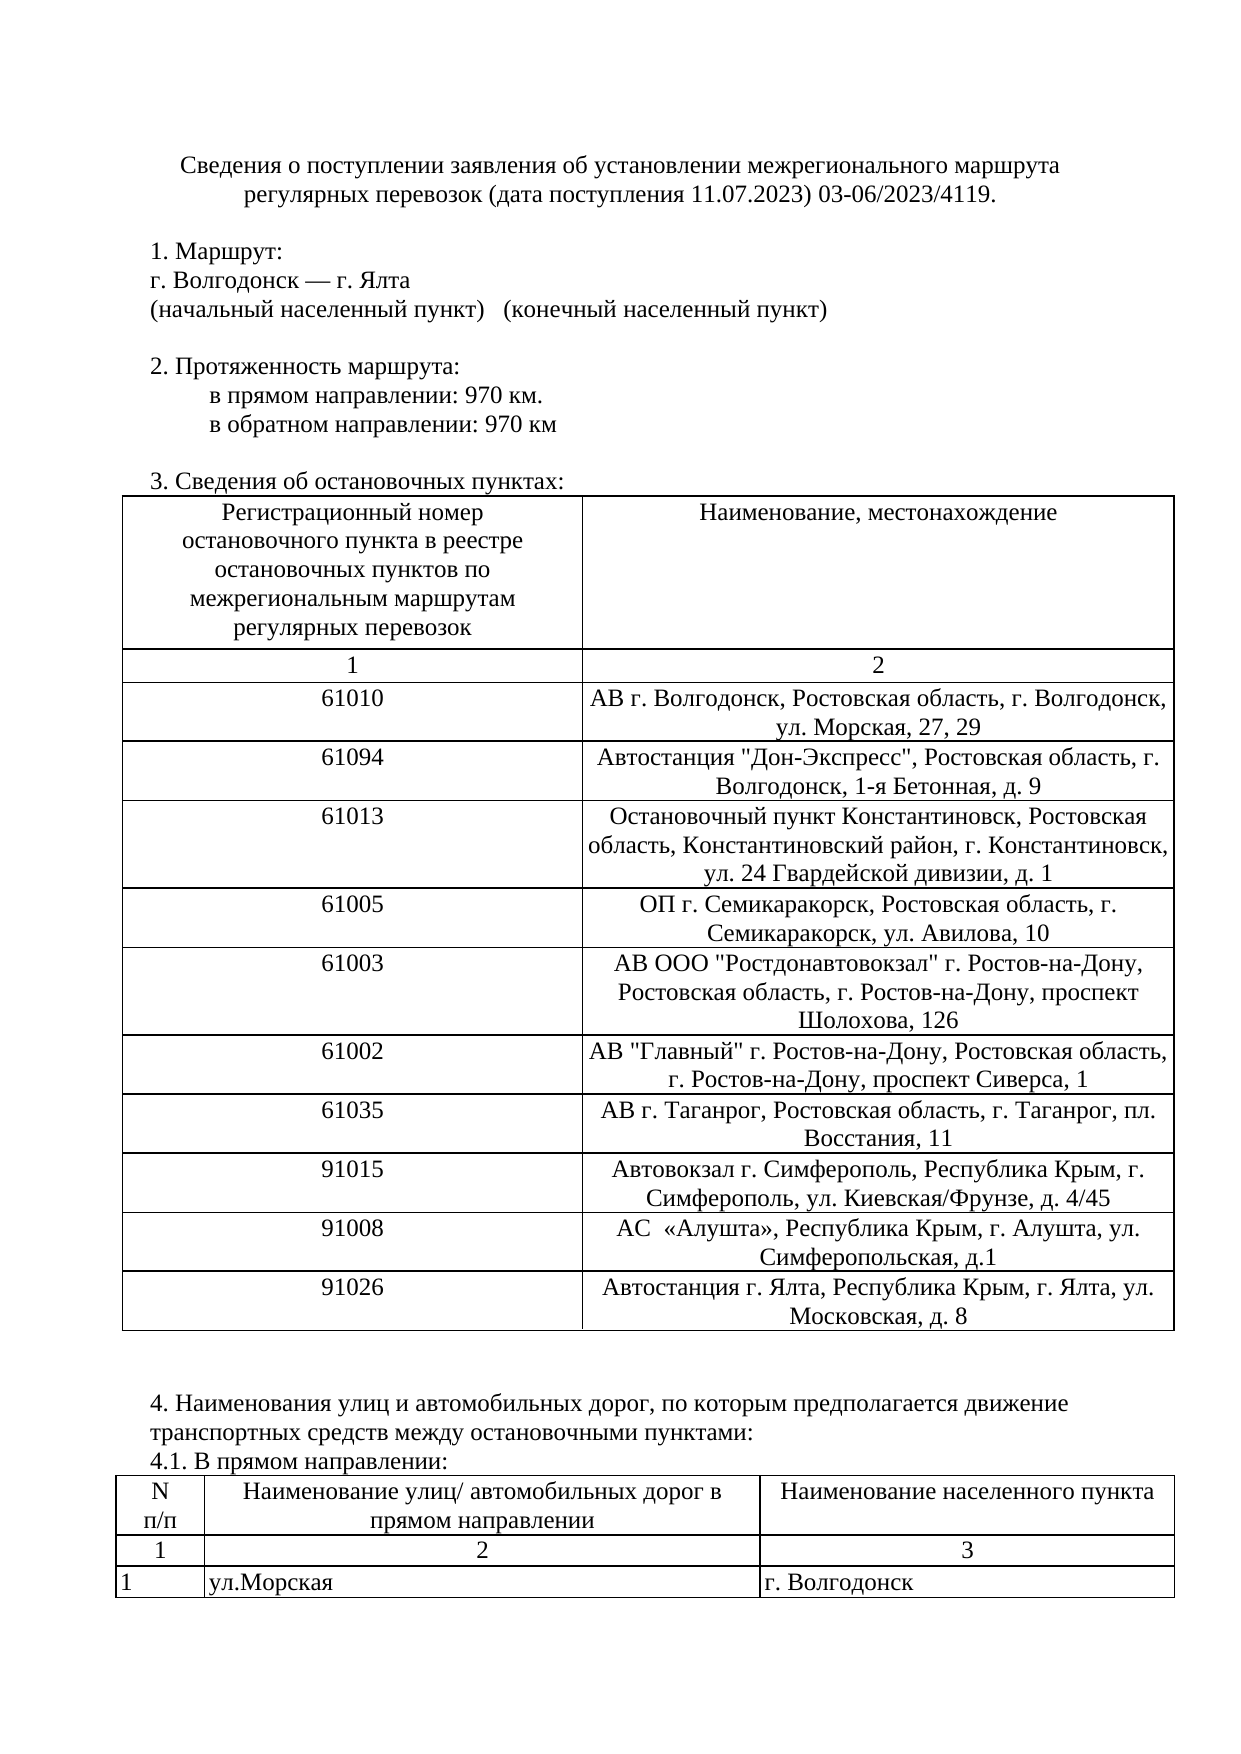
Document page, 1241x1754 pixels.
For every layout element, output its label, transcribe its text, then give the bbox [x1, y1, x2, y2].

table_cell 61003 [123, 948, 582, 1034]
text 3. Сведения об остановочных пунктах: [150, 466, 1090, 495]
table_cell 61035 [123, 1095, 582, 1152]
table_cell АВ ООО "Ростдонавтовокзал" г. Ростов-на-Дону, Ростовская область, г. Ростов-на-Дону, проспект Шолохова, 126 [583, 948, 1173, 1034]
table_cell 91015 [123, 1154, 582, 1211]
text 4. Наименования улиц и автомобильных дорог, по которым предполагается движение транспортных средств между остановочными пунктами: [150, 1388, 1090, 1446]
table_cell 2 [205, 1536, 759, 1565]
table_cell 91026 [123, 1272, 582, 1329]
table_cell Автостанция г. Ялта, Республика Крым, г. Ялта, ул. Московская, д. 8 [583, 1272, 1173, 1329]
table_cell 3 [761, 1536, 1174, 1565]
text 4.1. В прямом направлении: [150, 1446, 1090, 1475]
table_cell 61094 [123, 742, 582, 799]
table_cell 61002 [123, 1036, 582, 1093]
text 1. Маршрут: [150, 236, 1090, 265]
table_cell ОП г. Семикаракорск, Ростовская область, г. Семикаракорск, ул. Авилова, 10 [583, 889, 1173, 946]
table_cell АВ "Главный" г. Ростов-на-Дону, Ростовская область, г. Ростов-на-Дону, проспект Сиверса, 1 [583, 1036, 1173, 1093]
table_cell г. Волгодонск [761, 1567, 1174, 1597]
table_header N п/п [117, 1476, 204, 1534]
table_header Наименование улиц/ автомобильных дорог в прямом направлении [205, 1476, 759, 1534]
table_cell 61013 [123, 801, 582, 887]
table_header Регистрационный номер остановочного пункта в реестре остановочных пунктов по межрегиональным маршрутам регулярных перевозок [123, 497, 582, 648]
table_cell Остановочный пункт Константиновск, Ростовская область, Константиновский район, г. Константиновск, ул. 24 Гвардейской дивизии, д. 1 [583, 801, 1173, 887]
table_cell АС «Алушта», Республика Крым, г. Алушта, ул. Симферопольская, д.1 [583, 1213, 1173, 1270]
text 2. Протяженность маршрута: [150, 351, 1090, 380]
table_cell 1 [123, 650, 582, 681]
table_cell Автостанция "Дон-Экспресс", Ростовская область, г. Волгодонск, 1-я Бетонная, д. 9 [583, 742, 1173, 799]
table_cell АВ г. Волгодонск, Ростовская область, г. Волгодонск, ул. Морская, 27, 29 [583, 683, 1173, 740]
text г. Волгодонск — г. Ялта [150, 265, 1090, 294]
text в прямом направлении: 970 км. [150, 380, 1090, 409]
table_cell 2 [583, 650, 1173, 681]
text (начальный населенный пункт) (конечный населенный пункт) [150, 294, 1090, 322]
table_cell 1 [117, 1567, 204, 1597]
table_cell Автовокзал г. Симферополь, Республика Крым, г. Симферополь, ул. Киевская/Фрунзе, д. 4/45 [583, 1154, 1173, 1211]
text в обратном направлении: 970 км [150, 409, 1090, 437]
table_header Наименование населенного пункта [761, 1476, 1174, 1534]
table_cell 61005 [123, 889, 582, 946]
text Сведения о поступлении заявления об установлении межрегионального маршрута регулярных перевозок (дата поступления 11.07.2023) 03-06/2023/4119. [150, 150, 1090, 207]
table_cell 61010 [123, 683, 582, 740]
table_cell 91008 [123, 1213, 582, 1270]
table_cell АВ г. Таганрог, Ростовская область, г. Таганрог, пл. Восстания, 11 [583, 1095, 1173, 1152]
table_header Наименование, местонахождение [583, 497, 1173, 648]
table_cell 1 [117, 1536, 204, 1565]
table_cell ул.Морская [205, 1567, 759, 1597]
